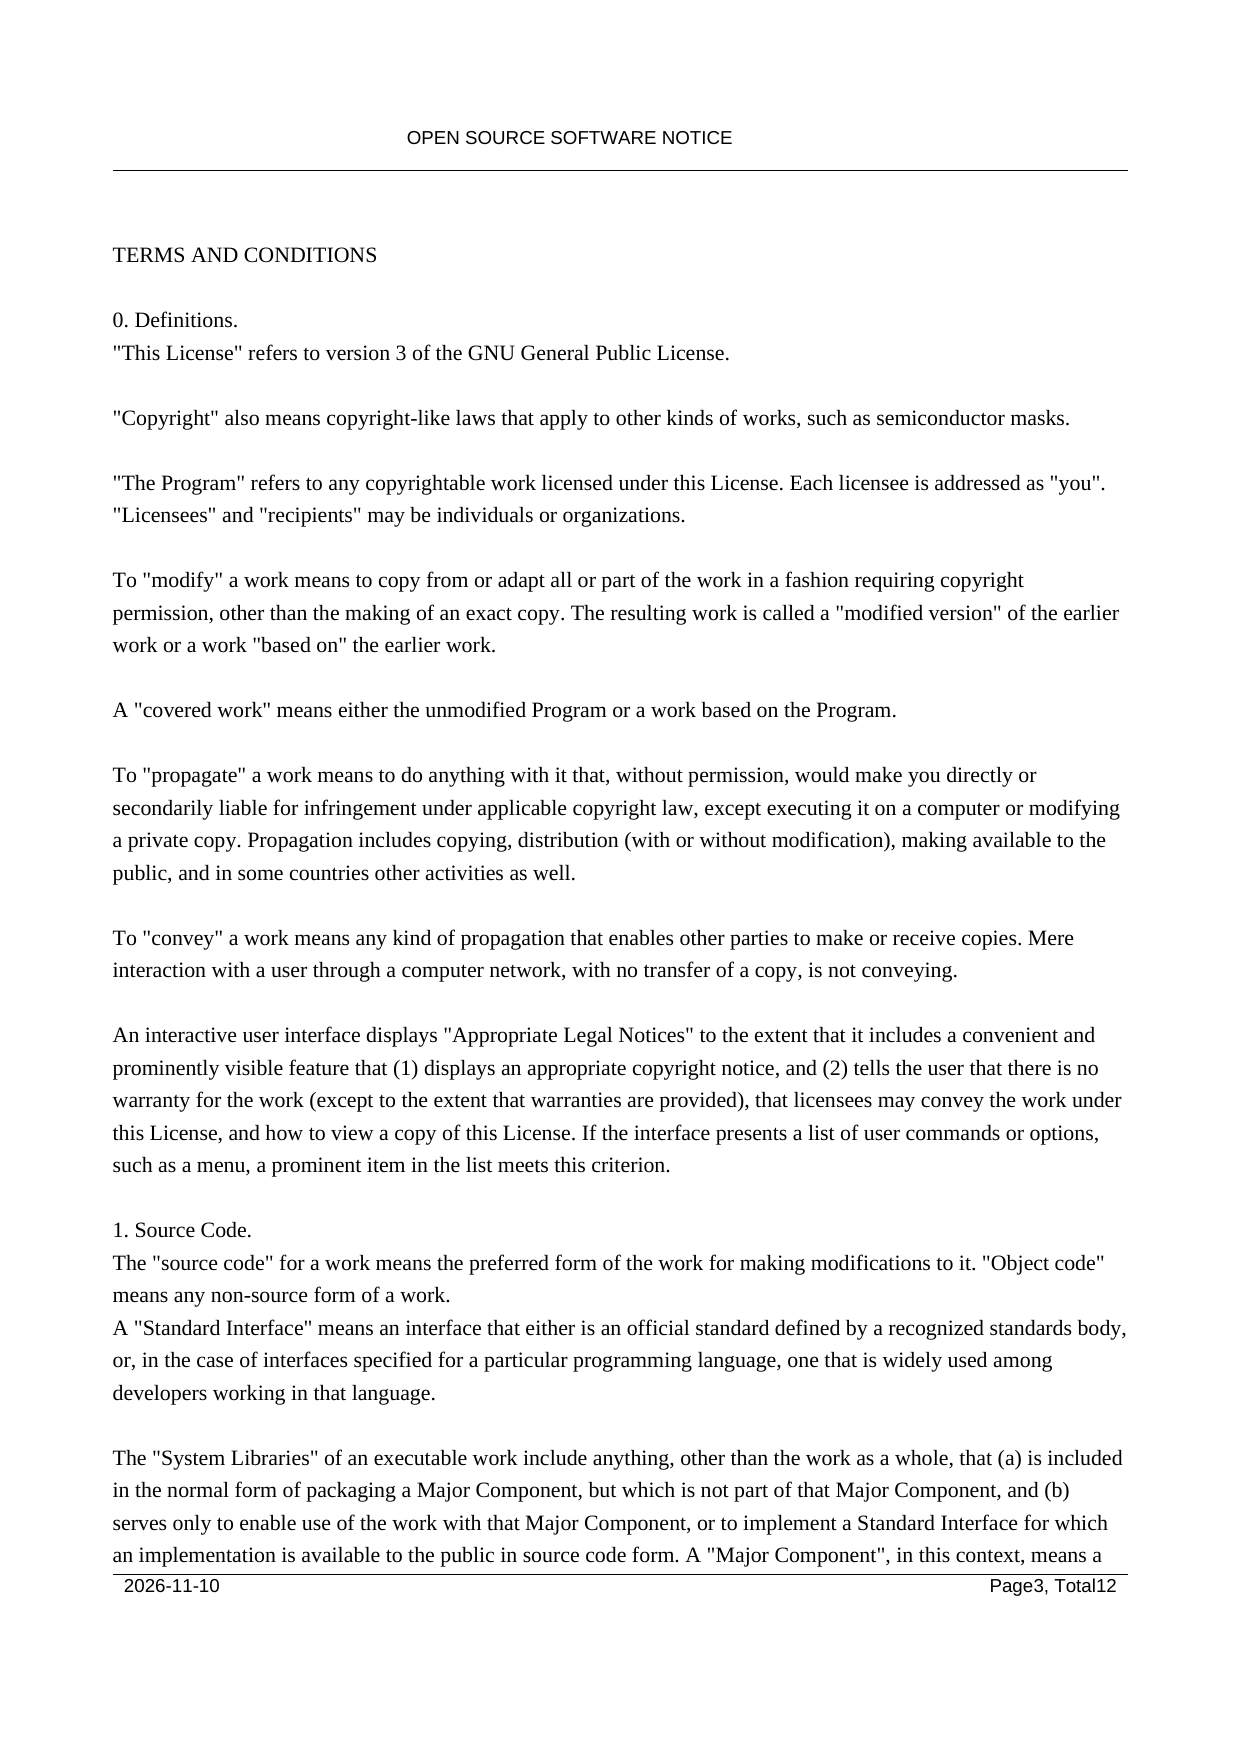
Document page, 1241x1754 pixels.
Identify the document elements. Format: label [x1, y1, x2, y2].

text [112, 206, 1128, 1571]
